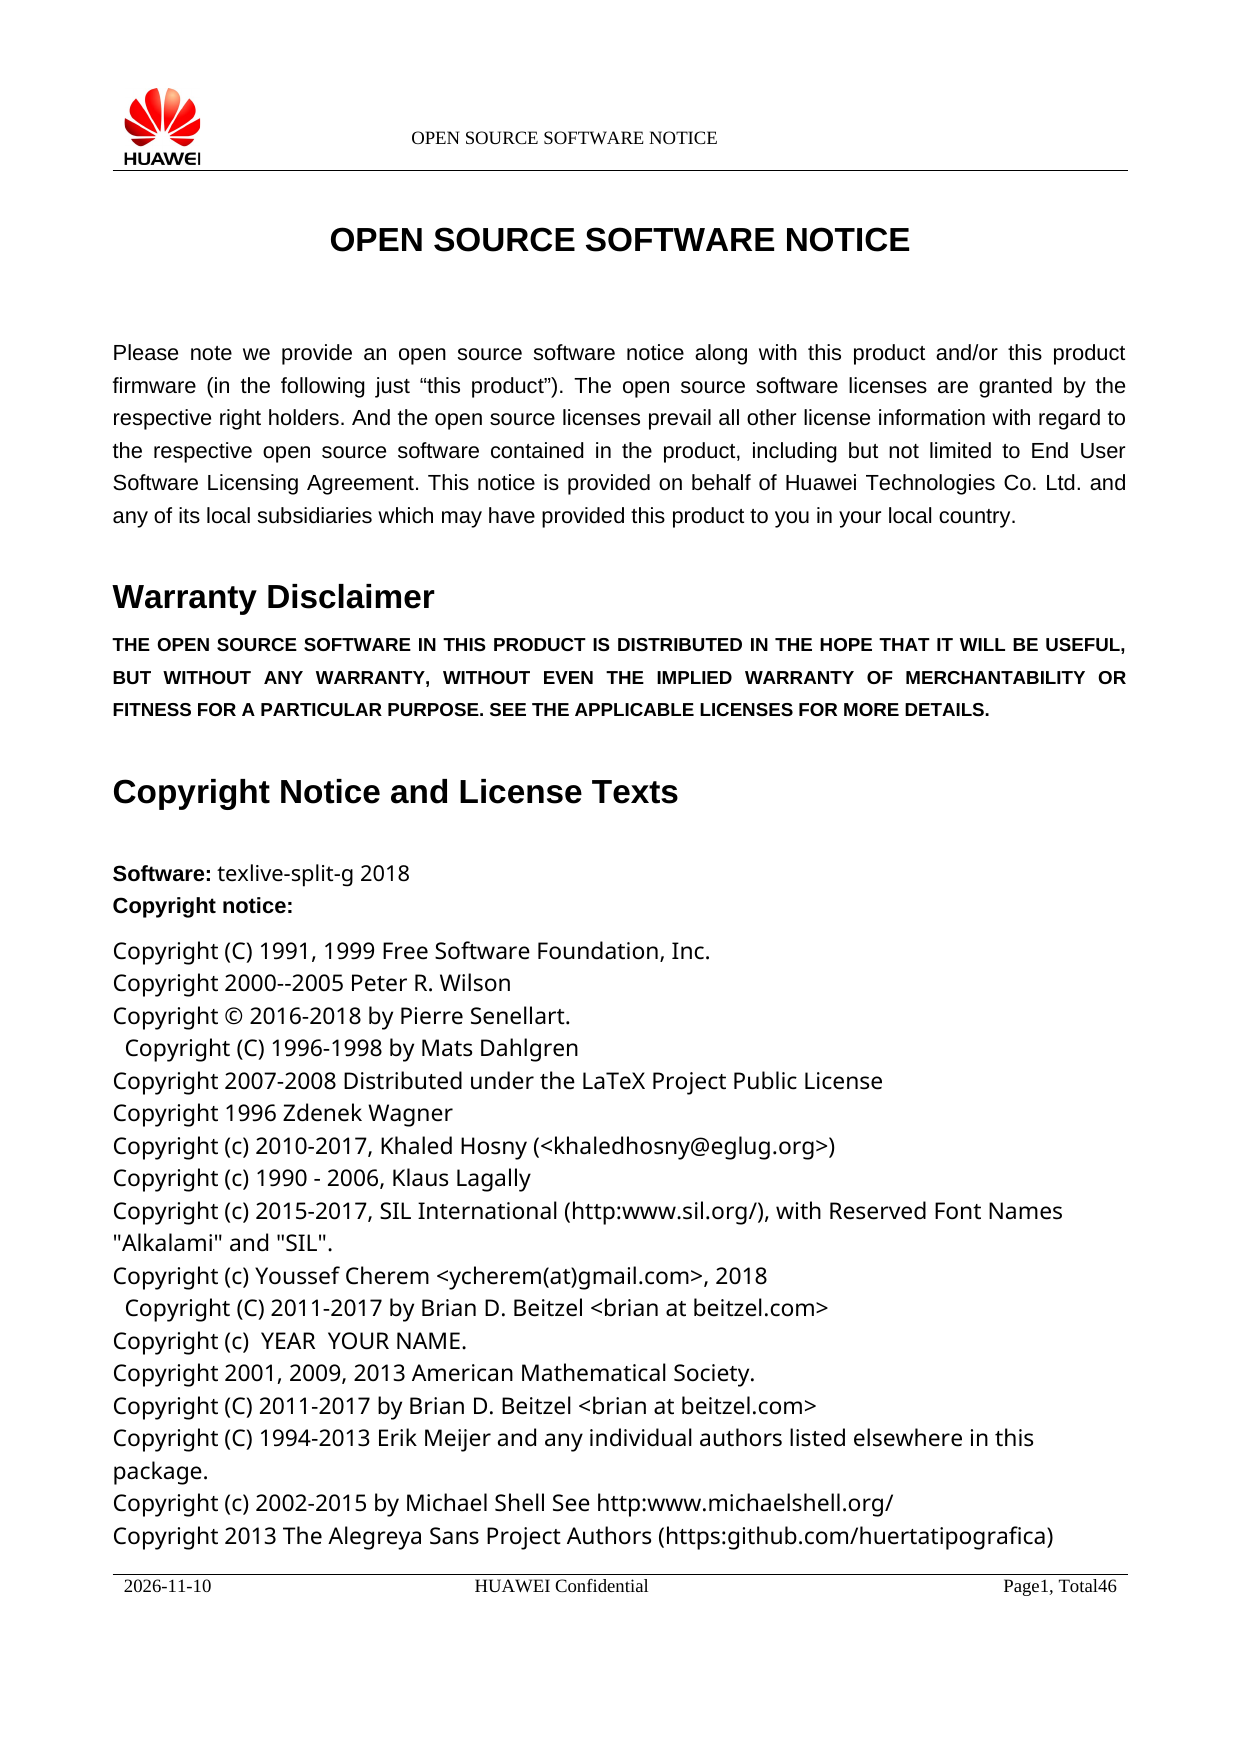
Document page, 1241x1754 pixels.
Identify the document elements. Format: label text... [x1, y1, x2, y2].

text OPEN SOURCE SOFTWARE NOTICE [112, 206, 1128, 271]
text Copyright (C) 2011-2017 by Brian D. Beitzel <brian at beitzel.com> [112, 1291, 1128, 1324]
text Copyright notice: [112, 889, 1128, 921]
title Software: texlive-split-g 2018 [112, 856, 1128, 889]
text Copyright Notice and License Texts [112, 759, 1128, 824]
text Copyright (c) Youssef Cherem <ycherem(at)gmail.com>, 2018 [112, 1259, 1128, 1291]
text Copyright (c) 2015-2017, SIL International (http:www.sil.org/), with Reserved Font Names "Alkalami" and "SIL". [112, 1194, 1128, 1259]
text Copyright 1996 Zdenek Wagner [112, 1096, 1128, 1129]
text Copyright (c) YEAR YOUR NAME. [112, 1324, 1128, 1356]
text Copyright (c) 2002-2015 by Michael Shell See http:www.michaelshell.org/ [112, 1486, 1128, 1519]
text Copyright (C) 1991, 1999 Free Software Foundation, Inc. [112, 934, 1128, 966]
text Copyright © 2016-2018 by Pierre Senellart. [112, 999, 1128, 1031]
text Copyright 2000--2005 Peter R. Wilson [112, 966, 1128, 999]
text Copyright (C) 1996-1998 by Mats Dahlgren [112, 1031, 1128, 1064]
picture [124, 88, 201, 165]
text Copyright (c) 2010-2017, Khaled Hosny (<khaledhosny@eglug.org>) [112, 1129, 1128, 1161]
text Copyright 2001, 2009, 2013 American Mathematical Society. [112, 1356, 1128, 1389]
text Copyright 2013 The Alegreya Sans Project Authors (https:github.com/huertatipografica) [112, 1519, 1128, 1551]
text Warranty Disclaimer [112, 564, 1128, 629]
text Copyright (C) 1994-2013 Erik Meijer and any individual authors listed elsewhere in this package. [112, 1421, 1128, 1486]
text Copyright (c) 1990 - 2006, Klaus Lagally [112, 1161, 1128, 1194]
text Please note we provide an open source software notice along with this product and/or this product firmware (in the following just “this product”). The open source software licenses are granted by the respective right holders. And the open source licenses prevail all other license information with regard to the respective open source software contained in the product, including but not limited to End User Software Licensing Agreement. This notice is provided on behalf of Huawei Technologies Co. Ltd. and any of its local subsidiaries which may have provided this product to you in your local country. [112, 336, 1128, 531]
text Copyright (C) 2011-2017 by Brian D. Beitzel <brian at beitzel.com> [112, 1389, 1128, 1421]
text Copyright 2007-2008 Distributed under the LaTeX Project Public License [112, 1064, 1128, 1096]
text The open source software in this product is distributed in the hope that it will be useful, but WITHOUT ANY WARRANTY, without even the implied warranty of MERCHANTABILITY or FITNESS FOR A PARTICULAR PURPOSE. See the applicable licenses for more details. [112, 629, 1128, 726]
